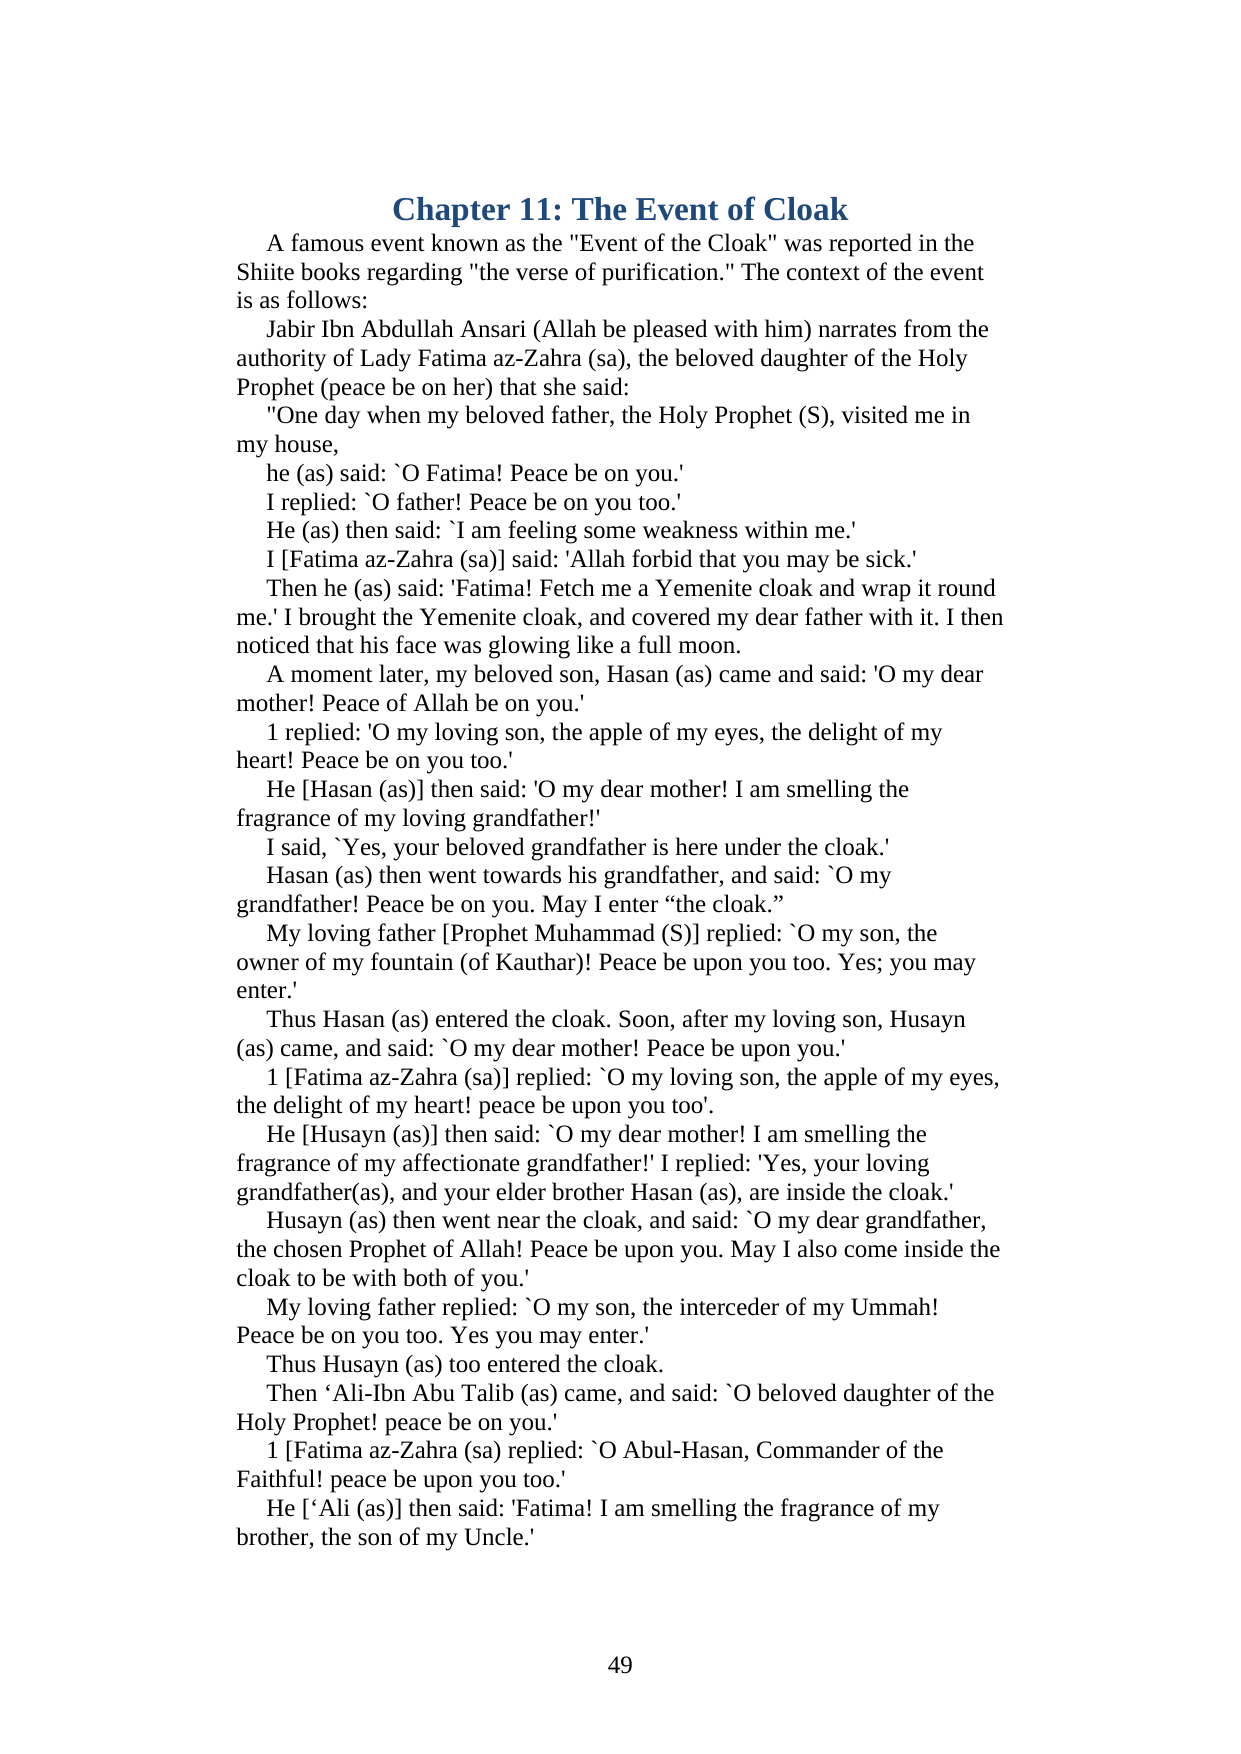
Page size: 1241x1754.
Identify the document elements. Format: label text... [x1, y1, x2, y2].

text 1 [Fatima az-Zahra (sa)] replied: `O my loving son, the apple of my eyes, the delight of my heart! peace be upon you too'. [236, 1062, 1004, 1119]
text Husayn (as) then went near the cloak, and said: `O my dear grandfather, the chosen Prophet of Allah! Peace be upon you. May I also come inside the cloak to be with both of you.' [236, 1206, 1004, 1292]
text Thus Husayn (as) too entered the cloak. [236, 1349, 1004, 1378]
text 1 replied: 'O my loving son, the apple of my eyes, the delight of my heart! Peace be on you too.' [236, 717, 1004, 774]
text 1 [Fatima az-Zahra (sa) replied: `O Abul-Hasan, Commander of the Faithful! peace be upon you too.' [236, 1436, 1004, 1493]
text I [Fatima az-Zahra (sa)] said: 'Allah forbid that you may be sick.' [236, 544, 1004, 573]
text My loving father [Prophet Muhammad (S)] replied: `O my son, the owner of my fountain (of Kauthar)! Peace be upon you too. Yes; you may enter.' [236, 918, 1004, 1004]
text Hasan (as) then went towards his grandfather, and said: `O my grandfather! Peace be on you. May I enter “the cloak.” [236, 861, 1004, 918]
text I said, `Yes, your beloved grandfather is here under the cloak.' [236, 832, 1004, 861]
text Thus Hasan (as) entered the cloak. Soon, after my loving son, Husayn (as) came, and said: `O my dear mother! Peace be upon you.' [236, 1004, 1004, 1062]
text A moment later, my beloved son, Hasan (as) came and said: 'O my dear mother! Peace of Allah be on you.' [236, 659, 1004, 717]
text My loving father replied: `O my son, the interceder of my Ummah! Peace be on you too. Yes you may enter.' [236, 1292, 1004, 1349]
text Then ‘Ali-Ibn Abu Talib (as) came, and said: `O beloved daughter of the Holy Prophet! peace be on you.' [236, 1378, 1004, 1436]
text "One day when my beloved father, the Holy Prophet (S), visited me in my house, [236, 401, 1004, 458]
text He [Husayn (as)] then said: `O my dear mother! I am smelling the fragrance of my affectionate grandfather!' I replied: 'Yes, your loving grandfather(as), and your elder brother Hasan (as), are inside the cloak.' [236, 1119, 1004, 1206]
text He (as) then said: `I am feeling some weakness within me.' [236, 516, 1004, 544]
subtitle Chapter 11: The Event of Cloak [236, 190, 1004, 228]
text A famous event known as the "Event of the Cloak" was reported in the Shiite books regarding "the verse of purification." The context of the event is as follows: [236, 228, 1004, 314]
text He [‘Ali (as)] then said: 'Fatima! I am smelling the fragrance of my brother, the son of my Uncle.' [236, 1493, 1004, 1551]
text I replied: `O father! Peace be on you too.' [236, 487, 1004, 516]
text Jabir Ibn Abdullah Ansari (Allah be pleased with him) narrates from the authority of Lady Fatima az-Zahra (sa), the beloved daughter of the Holy Prophet (peace be on her) that she said: [236, 314, 1004, 401]
text he (as) said: `O Fatima! Peace be on you.' [236, 458, 1004, 487]
text Then he (as) said: 'Fatima! Fetch me a Yemenite cloak and wrap it round me.' I brought the Yemenite cloak, and covered my dear father with it. I then noticed that his face was glowing like a full moon. [236, 573, 1004, 659]
text He [Hasan (as)] then said: 'O my dear mother! I am smelling the fragrance of my loving grandfather!' [236, 774, 1004, 832]
